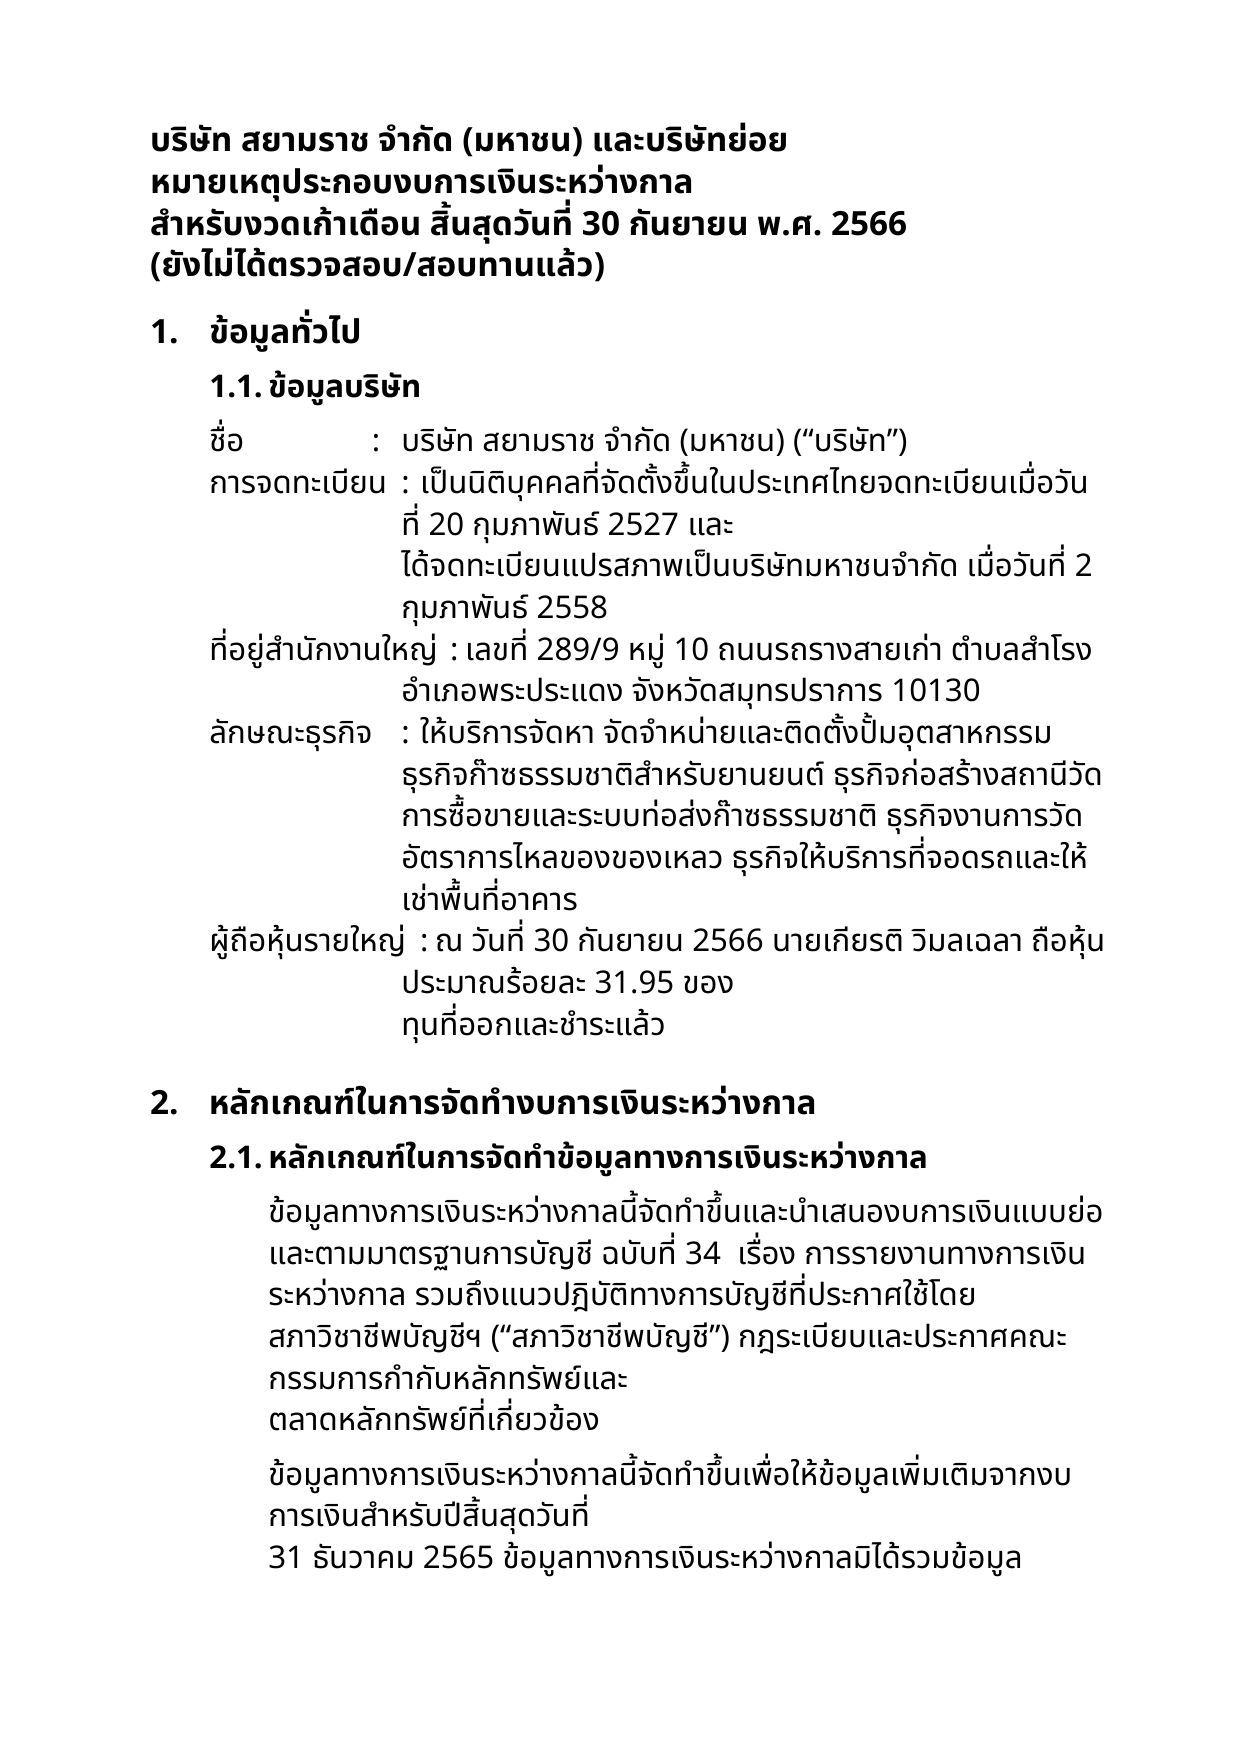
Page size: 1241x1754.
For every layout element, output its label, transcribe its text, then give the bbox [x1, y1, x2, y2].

text หมายเหตุประกอบงบการเงินระหว่างกาล [150, 160, 1100, 202]
list ข้อมูลบริษัท [209, 364, 1107, 406]
text ข้อมูลทางการเงินระหว่างกาลนี้จัดทำขึ้นและนำเสนองบการเงินแบบย่อและตามมาตรฐานการบัญชี ฉบับที่ 34 เรื่อง การรายงานทางการเงินระหว่างกาล รวมถึงแนวปฎิบัติทางการบัญชีที่ประกาศใช้โดย สภาวิชาชีพบัญชีฯ (“สภาวิชาชีพบัญชี”) กฎระเบียบและประกาศคณะกรรมการกำกับหลักทรัพย์และ ตลาดหลักทรัพย์ที่เกี่ยวข้อง [268, 1189, 1107, 1439]
text ลักษณะธุรกิจ : ให้บริการจัดหา จัดจำหน่ายและติดตั้งปั้มอุตสาหกรรม ธุรกิจก๊าซธรรมชาติสำหรับยานยนต์ ธุรกิจก่อสร้างสถานีวัดการซื้อขายและระบบท่อส่งก๊าซธรรมชาติ ธุรกิจงานการวัดอัตราการไหลของของเหลว ธุรกิจให้บริการที่จอดรถและให้เช่าพื้นที่อาคาร [209, 710, 1107, 918]
text (ยังไม่ได้ตรวจสอบ/สอบทานแล้ว) [150, 243, 1100, 285]
text การจดทะเบียน : เป็นนิติบุคคลที่จัดตั้งขึ้นในประเทศไทยจดทะเบียนเมื่อวันที่ 20 กุมภาพันธ์ 2527 และ ได้จดทะเบียนแปรสภาพเป็นบริษัทมหาชนจำกัด เมื่อวันที่ 2 กุมภาพันธ์ 2558 [209, 460, 1107, 627]
text สำหรับงวดเก้าเดือน สิ้นสุดวันที่ 30 กันยายน พ.ศ. 2566 [150, 202, 1100, 243]
text ชื่อ : บริษัท สยามราช จำกัด (มหาชน) (“บริษัท”) [209, 418, 1107, 460]
text ผู้ถือหุ้นรายใหญ่ : ณ วันที่ 30 กันยายน 2566 นายเกียรติ วิมลเฉลา ถือหุ้นประมาณร้อยละ 31.95 ของ ทุนที่ออกและชำระแล้ว [209, 918, 1107, 1043]
list หลักเกณฑ์ในการจัดทำงบการเงินระหว่างกาล [150, 1081, 1107, 1122]
list ข้อมูลทั่วไป [150, 310, 1107, 352]
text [268, 1452, 1107, 1577]
text บริษัท สยามราช จำกัด (มหาชน) และบริษัทย่อย [150, 118, 1113, 160]
list หลักเกณฑ์ในการจัดทำข้อมูลทางการเงินระหว่างกาล [209, 1135, 1107, 1177]
text ที่อยู่สำนักงานใหญ่ : เลขที่ 289/9 หมู่ 10 ถนนรถรางสายเก่า ตำบลสำโรง อำเภอพระประแดง จังหวัดสมุทรปราการ 10130 [209, 627, 1107, 710]
